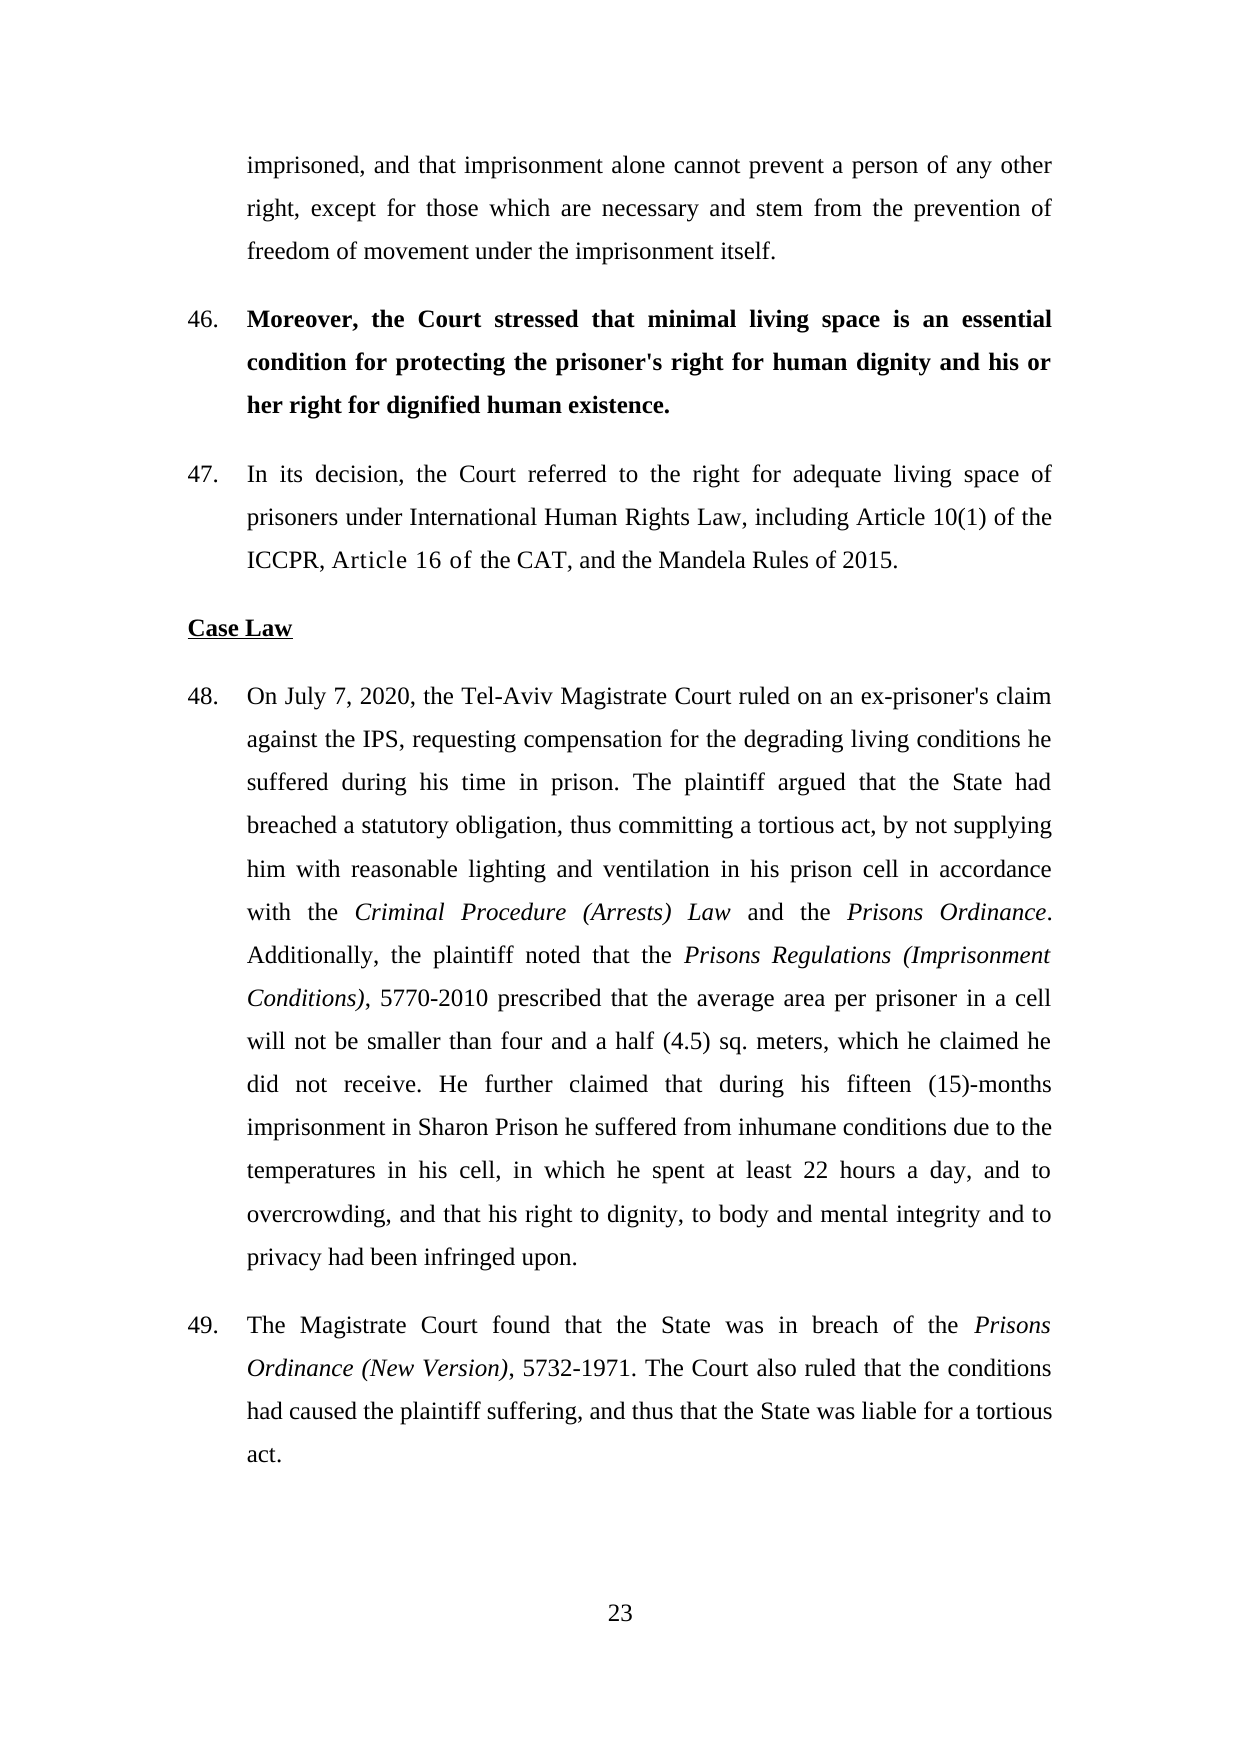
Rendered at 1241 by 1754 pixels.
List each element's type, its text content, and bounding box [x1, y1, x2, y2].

list Moreover, the Court stressed that minimal living space is an essential condition for protecting the prisoner's right for human dignity and his or her right for dignified human existence. [187, 304, 1053, 419]
list The Magistrate Court found that the State was in breach of the Prisons Ordinance (New Version), 5732-1971. The Court also ruled that the conditions had caused the plaintiff suffering, and thus that the State was liable for a tortious act. [187, 1310, 1053, 1468]
list On July 7, 2020, the Tel-Aviv Magistrate Court ruled on an ex-prisoner's claim against the IPS, requesting compensation for the degrading living conditions he suffered during his time in prison. The plaintiff argued that the State had breached a statutory obligation, thus committing a tortious act, by not supplying him with reasonable lighting and ventilation in his prison cell in accordance with the Criminal Procedure (Arrests) Law and the Prisons Ordinance. Additionally, the plaintiff noted that the Prisons Regulations (Imprisonment Conditions), 5770-2010 prescribed that the average area per prisoner in a cell will not be smaller than four and a half (4.5) sq. meters, which he claimed he did not receive. He further claimed that during his fifteen (15)-months imprisonment in Sharon Prison he suffered from inhumane conditions due to the temperatures in his cell, in which he spent at least 22 hours a day, and to overcrowding, and that his right to dignity, to body and mental integrity and to privacy had been infringed upon. [187, 681, 1053, 1271]
list In its decision, the Court referred to the right for adequate living space of prisoners under International Human Rights Law, including Article 10(1) of the ICCPR, Article 16 of the CAT, and the Mandela Rules of 2015. [187, 459, 1053, 574]
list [187, 150, 1053, 265]
text Case Law [187, 613, 1053, 642]
